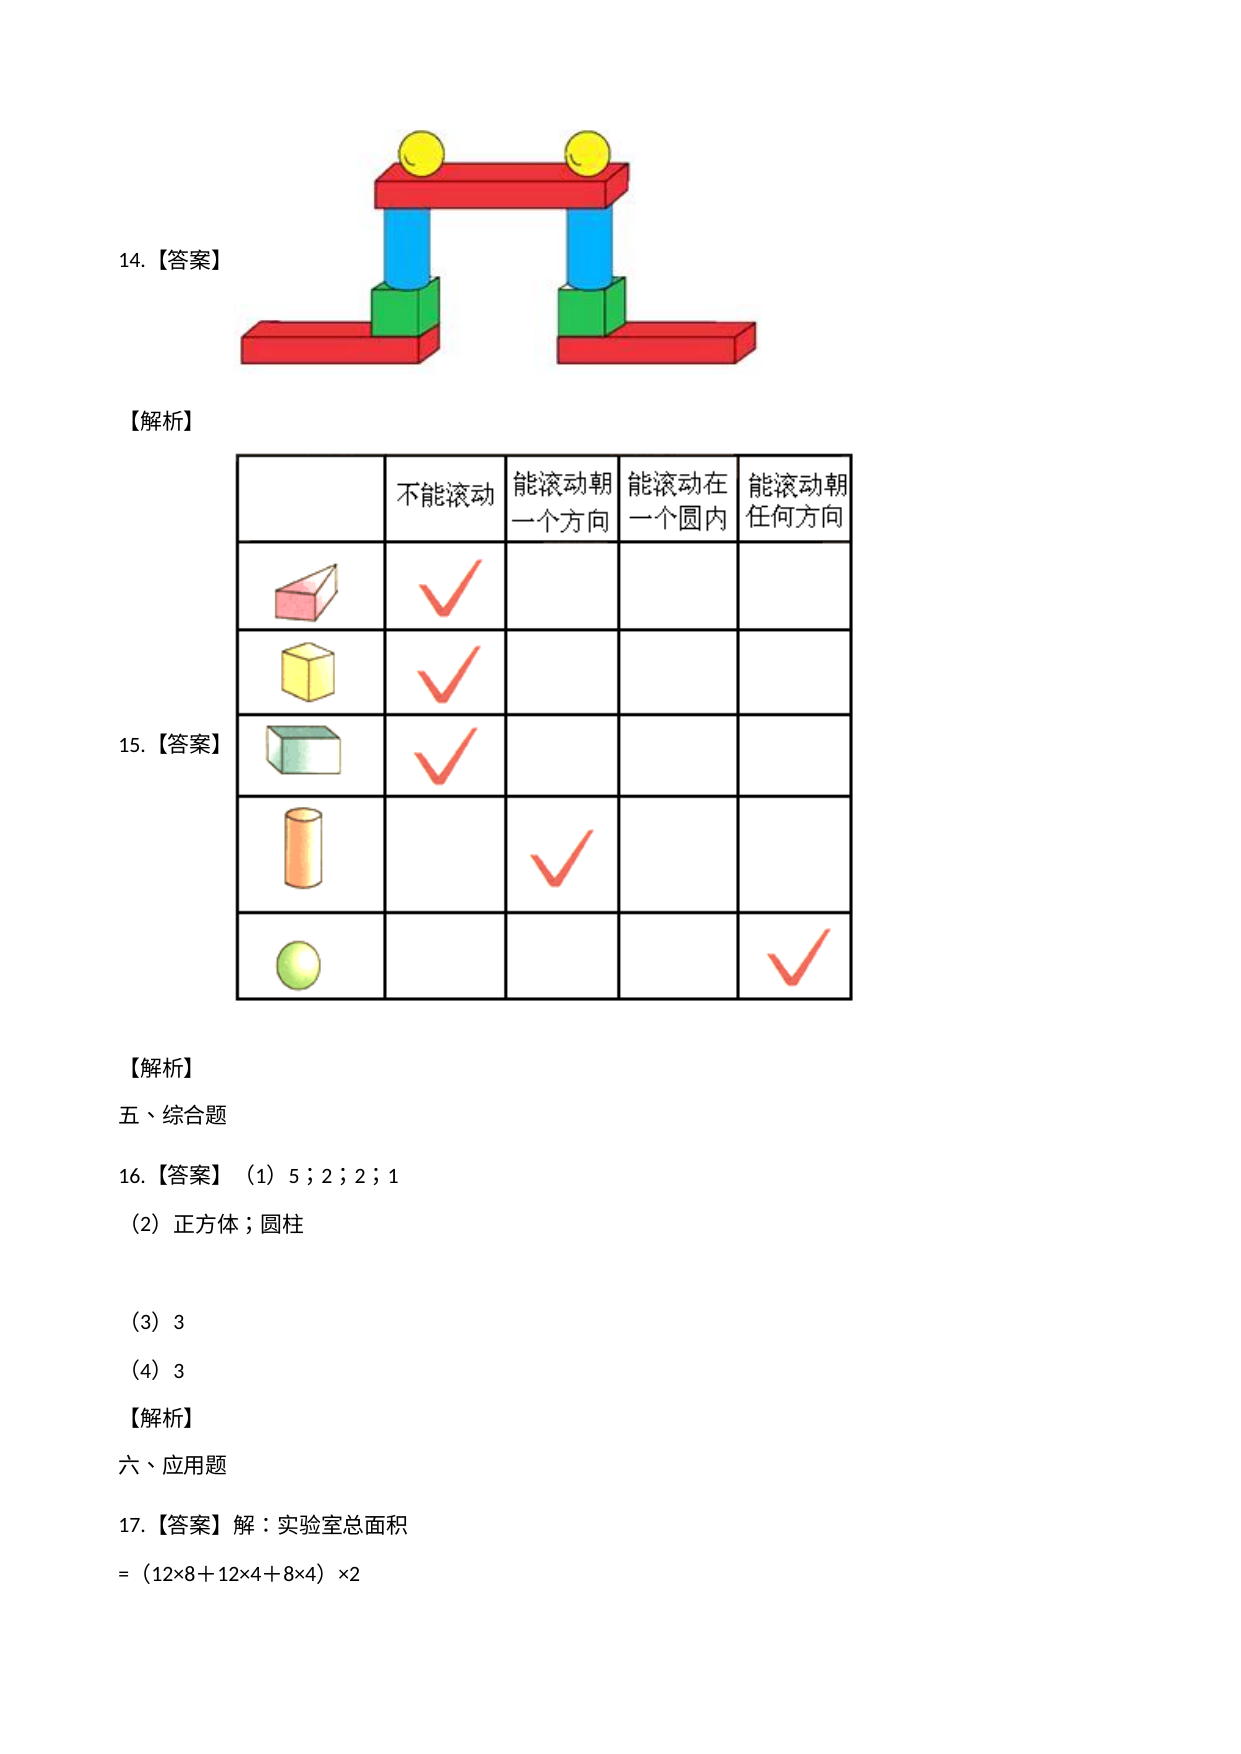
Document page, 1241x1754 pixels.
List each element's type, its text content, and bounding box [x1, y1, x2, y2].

text 六、应用题 [118, 1449, 1122, 1481]
text 【解析】 [118, 1052, 1122, 1084]
text 【解析】 [118, 404, 1122, 437]
text 五、综合题 [118, 1099, 1122, 1132]
picture [233, 129, 763, 374]
text 【解析】 [118, 1401, 1122, 1434]
text 16.【答案】（1）5；2；2；1 （2）正方体；圆柱 （3）3 （4）3 [118, 1159, 1122, 1386]
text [118, 1509, 1122, 1590]
picture [233, 451, 856, 1004]
